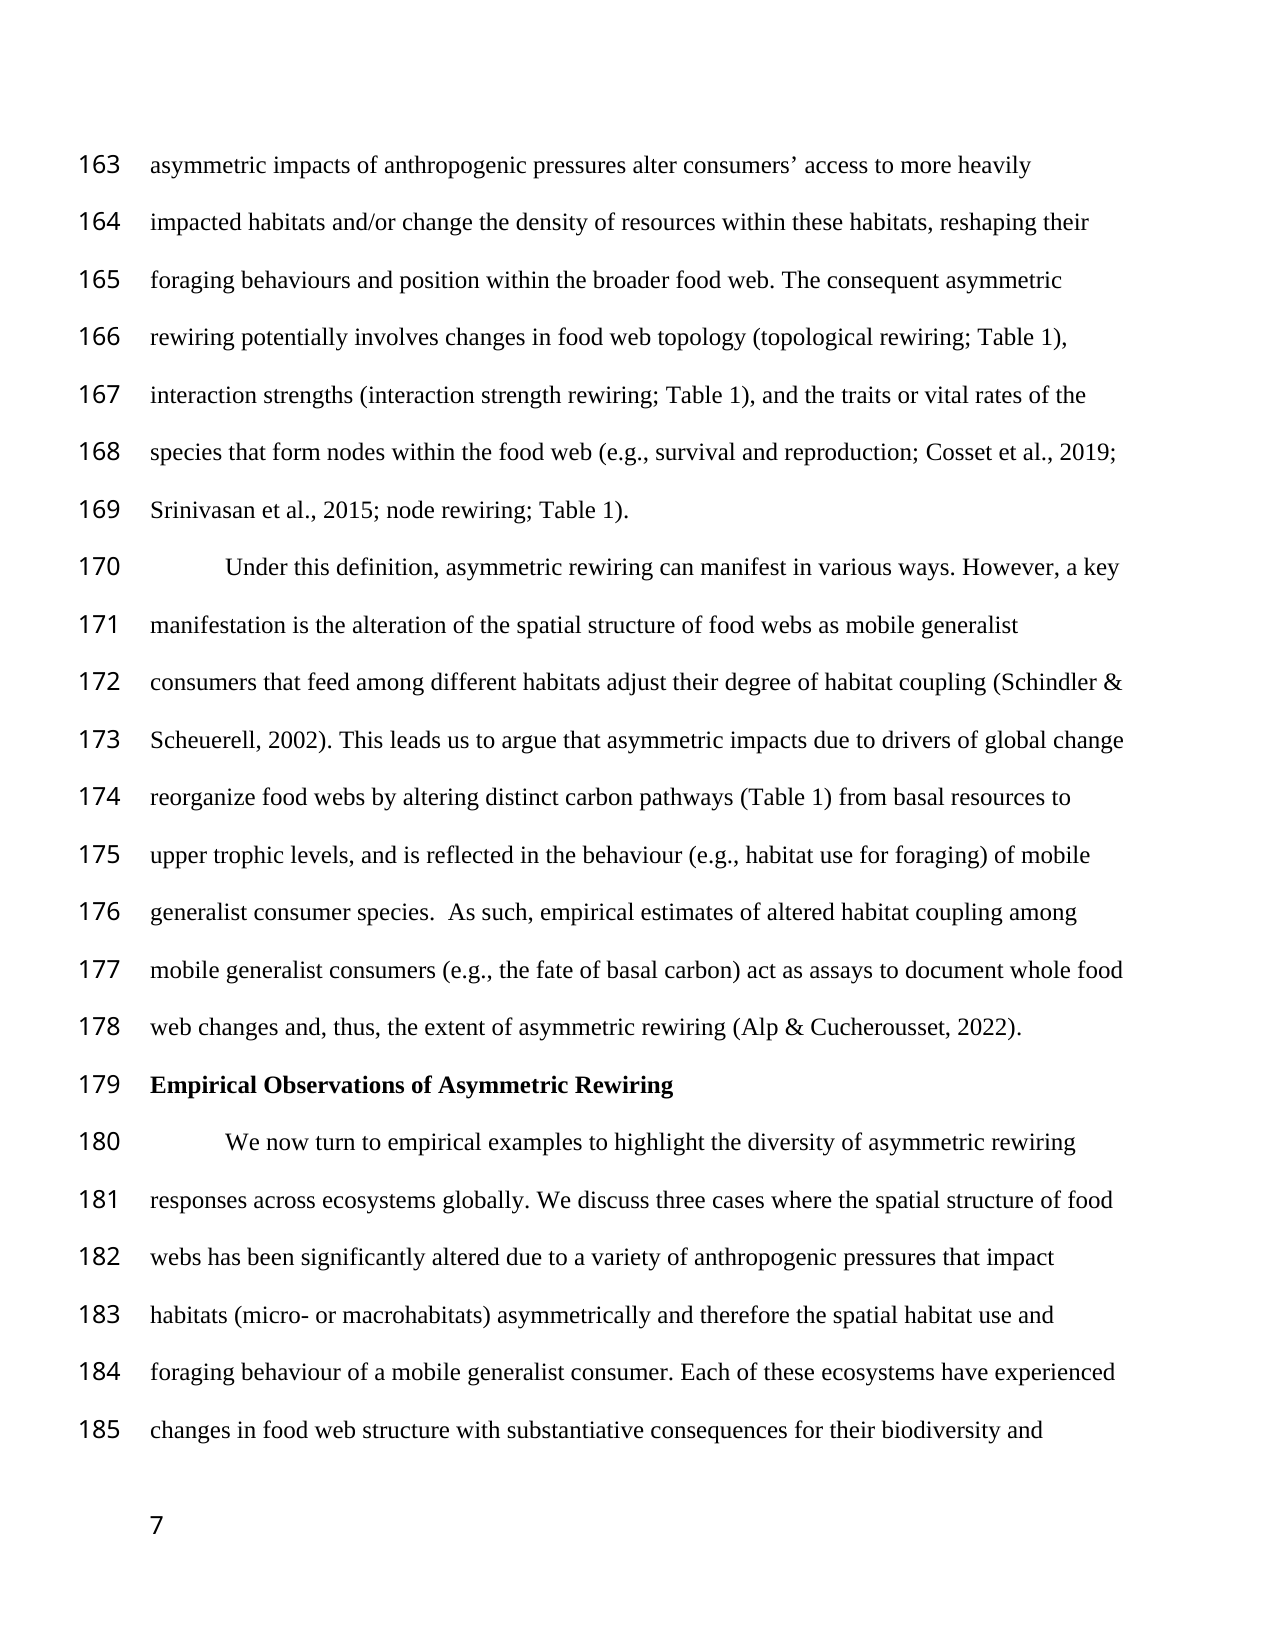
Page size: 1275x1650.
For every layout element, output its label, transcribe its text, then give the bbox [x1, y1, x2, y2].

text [150, 1127, 1125, 1444]
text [150, 150, 1125, 524]
text Under this definition, asymmetric rewiring can manifest in various ways. However, a key manifestation is the alteration of the spatial structure of food webs as mobile generalist consumers that feed among different habitats adjust their degree of habitat coupling . This leads us to argue that asymmetric impacts due to drivers of global change reorganize food webs by altering distinct carbon pathways (Table 1) from basal resources to upper trophic levels, and is reflected in the behaviour (e.g., habitat use for foraging) of mobile generalist consumer species. As such, empirical estimates of altered habitat coupling among mobile generalist consumers (e.g., the fate of basal carbon) act as assays to document whole food web changes and, thus, the extent of asymmetric rewiring . [150, 552, 1125, 1041]
text Empirical Observations of Asymmetric Rewiring [150, 1070, 1125, 1099]
